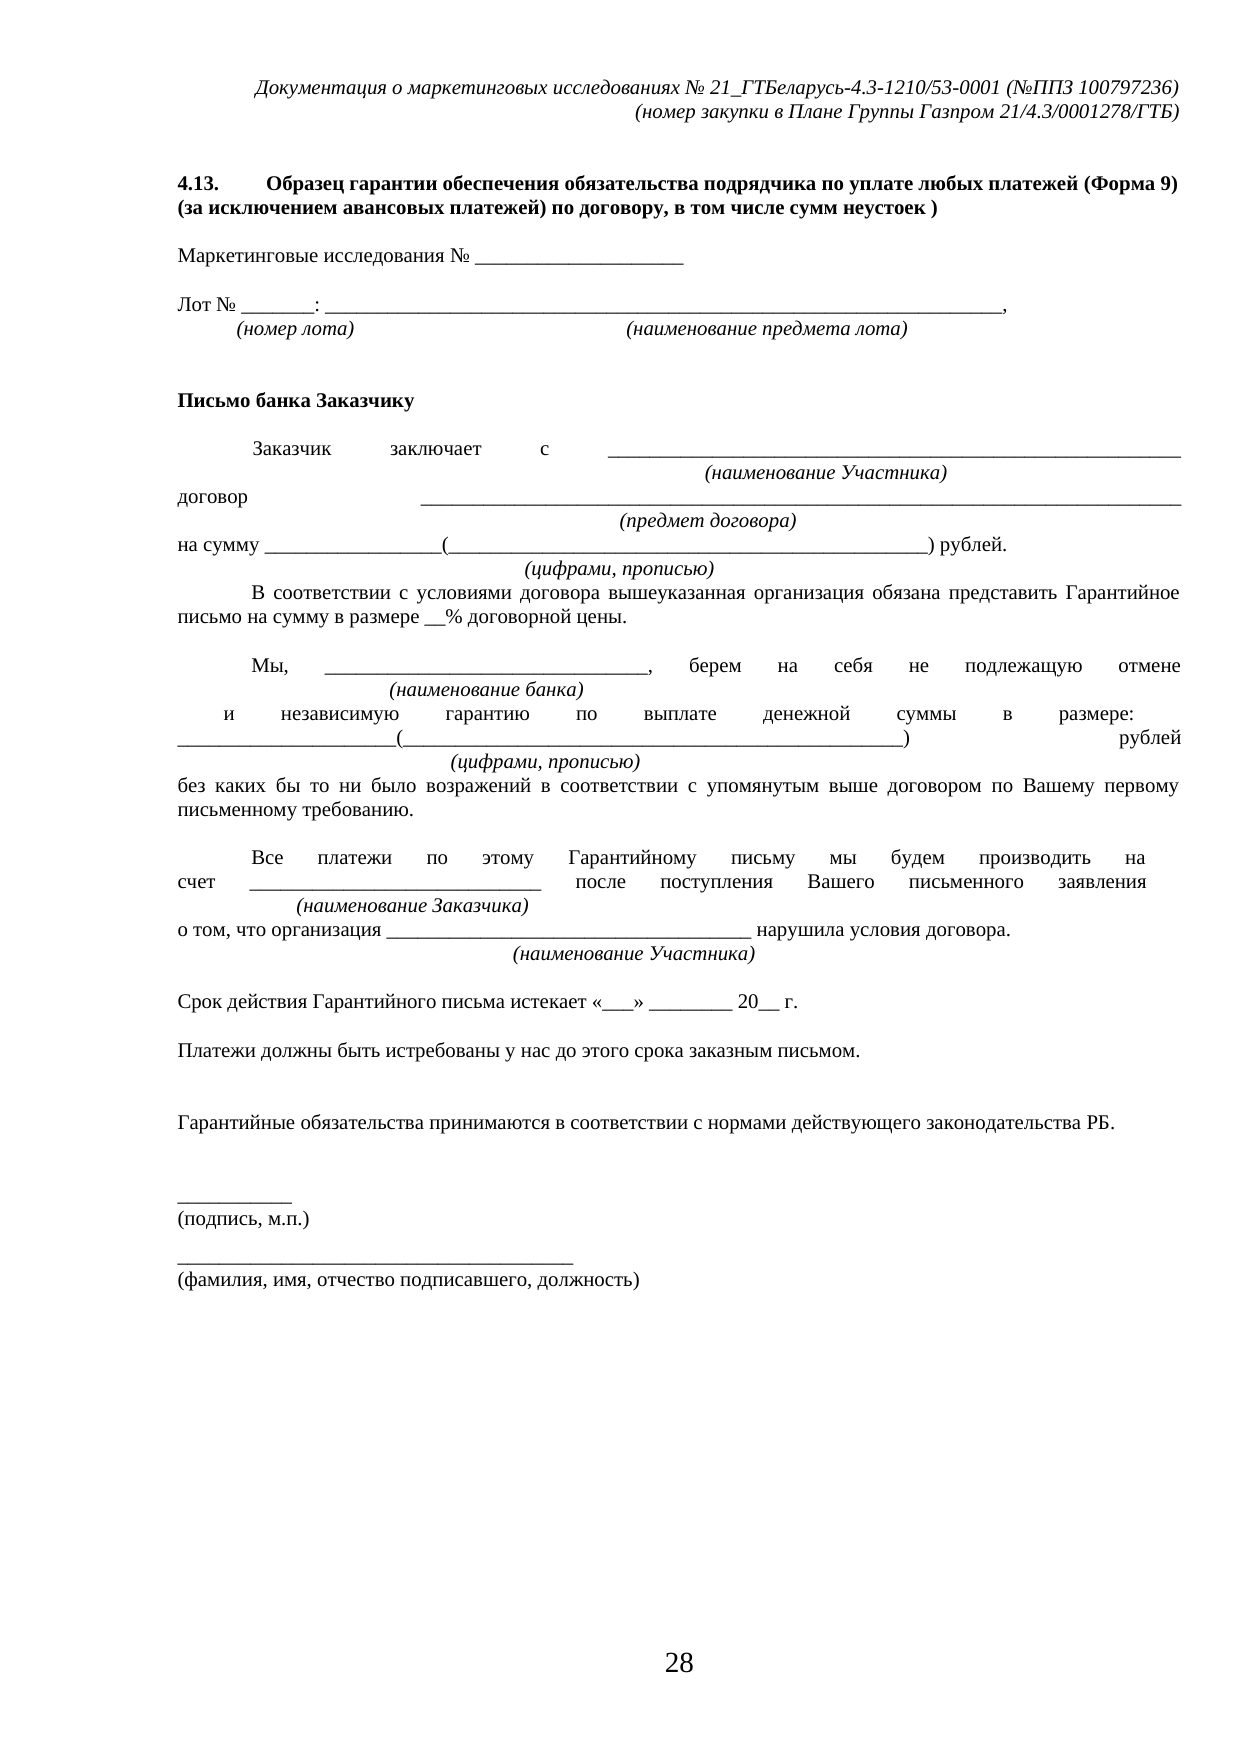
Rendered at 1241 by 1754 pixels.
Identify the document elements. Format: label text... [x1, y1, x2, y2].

text Письмо банка Заказчику [177, 388, 1181, 412]
text без каких бы то ни было возражений в соответствии с упомянутым выше договором по Вашему первому письменному требованию. [177, 773, 1181, 821]
text договор _________________________________________________________________________ (предмет договора) [177, 484, 1181, 532]
text (цифрами, прописью) [177, 556, 1181, 580]
text на сумму _________________(______________________________________________) рублей. [177, 532, 1181, 556]
text и независимую гарантию по выплате денежной суммы в размере: _____________________(________________________________________________) рублей (цифрами, прописью) [177, 701, 1181, 773]
text Все платежи по этому Гарантийному письму мы будем производить на счет ____________________________ после поступления Вашего письменного заявления (наименование Заказчика) [177, 845, 1181, 917]
text Лот № _______: _________________________________________________________________, [177, 292, 1181, 316]
text (подпись, м.п.) [177, 1206, 1181, 1230]
text о том, что организация ___________________________________ нарушила условия договора. [177, 917, 1181, 941]
text Заказчик заключает с _______________________________________________________ (наименование Участника) [177, 436, 1181, 484]
text В соответствии с условиями договора вышеуказанная организация обязана представить Гарантийное письмо на сумму в размере __% договорной цены. [177, 580, 1181, 628]
text (за исключением авансовых платежей) по договору, в том числе сумм неустоек ) [177, 195, 1181, 219]
list Образец гарантии обеспечения обязательства подрядчика по уплате любых платежей (Форма 9) [177, 171, 1181, 195]
text Срок действия Гарантийного письма истекает «___» ________ 20__ г. [177, 989, 1181, 1013]
text (наименование Участника) [177, 941, 1181, 965]
text (номер лота) (наименование предмета лота) [177, 316, 1181, 340]
text Мы, _______________________________, берем на себя не подлежащую отмене (наименование банка) [177, 652, 1181, 701]
text ___________ [177, 1182, 1181, 1206]
text (фамилия, имя, отчество подписавшего, должность) [177, 1267, 1181, 1291]
text Гарантийные обязательства принимаются в соответствии с нормами действующего законодательства РБ. [177, 1110, 1181, 1134]
text Платежи должны быть истребованы у нас до этого срока заказным письмом. [177, 1037, 1181, 1062]
text ______________________________________ [177, 1242, 1181, 1267]
text Маркетинговые исследования № ____________________ [177, 243, 1181, 267]
